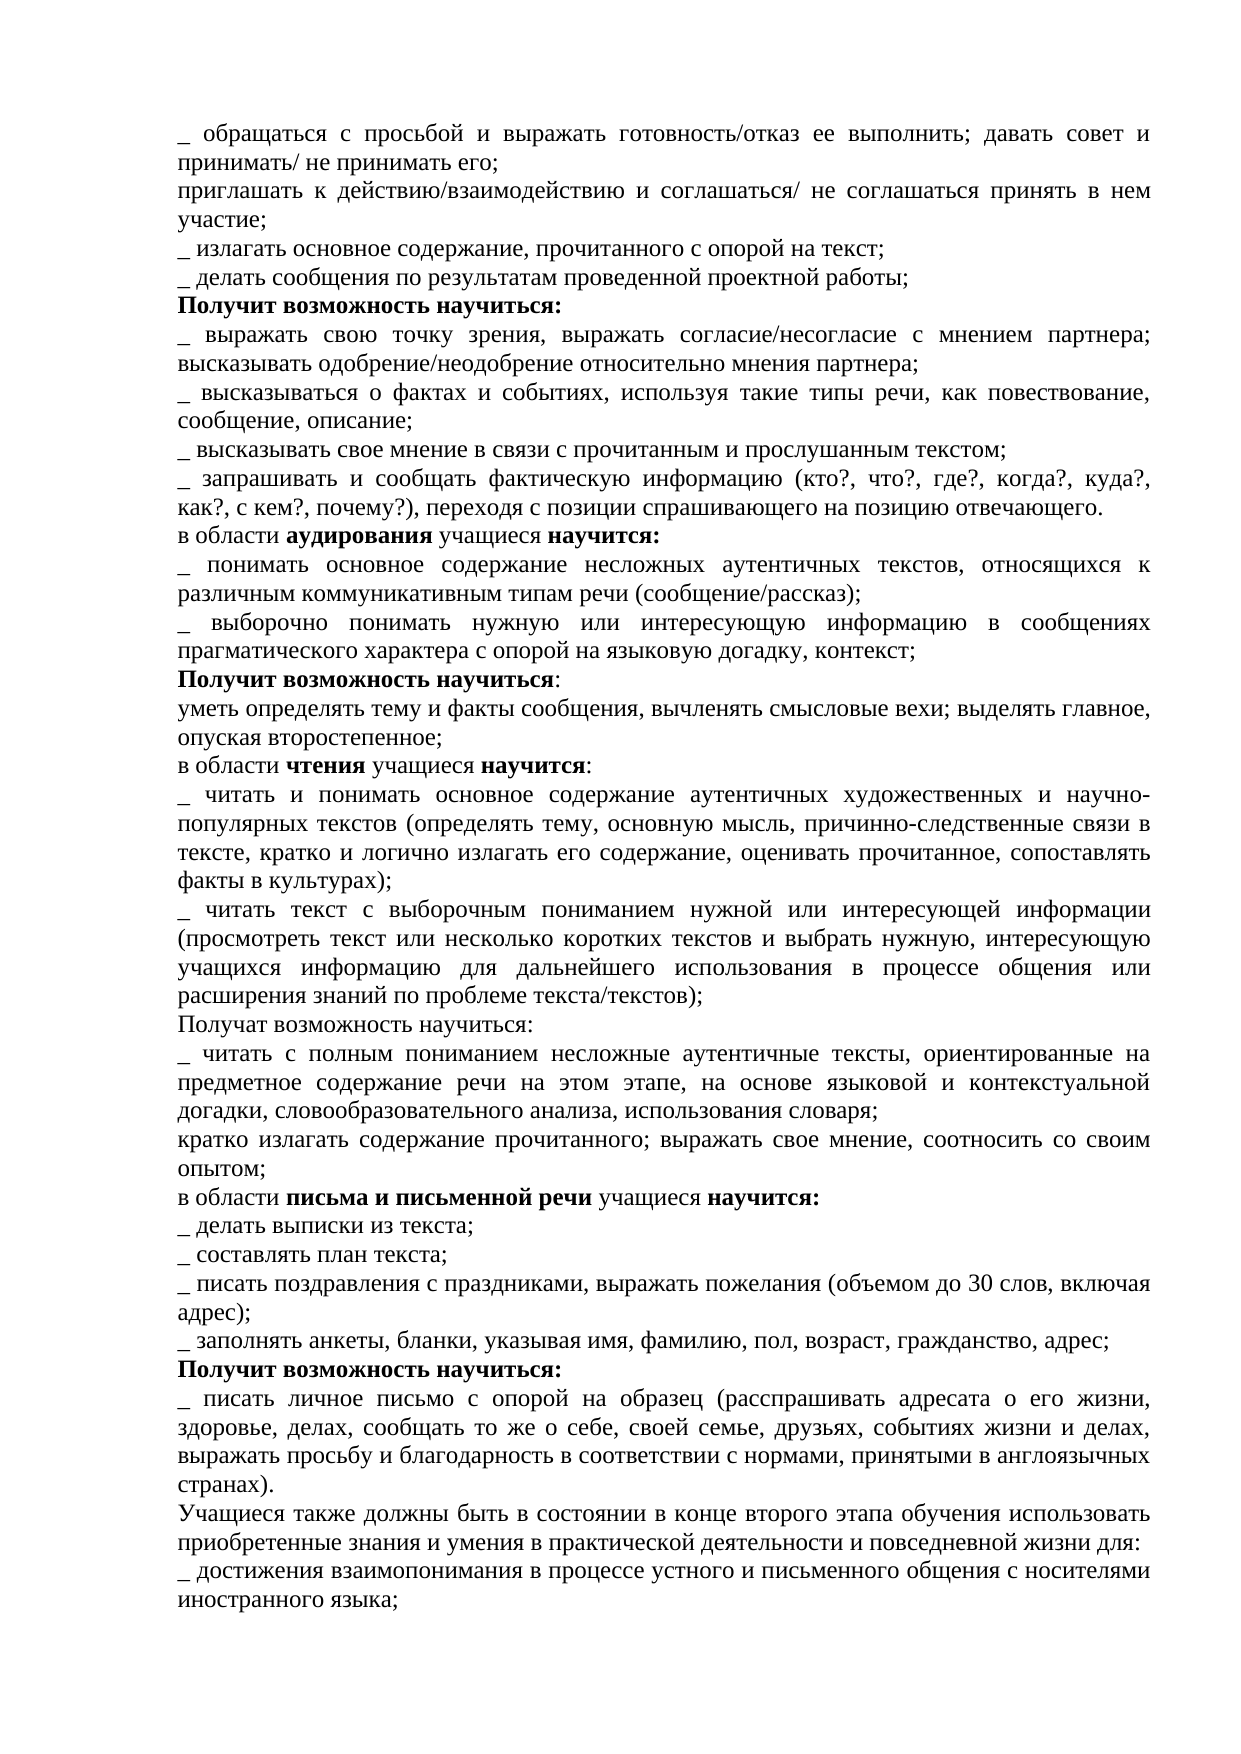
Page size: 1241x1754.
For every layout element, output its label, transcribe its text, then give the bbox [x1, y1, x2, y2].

text _ составлять план текста; [177, 1239, 1152, 1268]
text _ запрашивать и сообщать фактическую информацию (кто?, что?, где?, когда?, куда?, как?, с кем?, почему?), переходя с позиции спрашивающего на позицию отвечающего. [177, 463, 1152, 521]
text в области чтения учащиеся научится: [177, 751, 1152, 779]
text Получит возможность научиться: [177, 1354, 1152, 1383]
text _ выражать свою точку зрения, выражать согласие/несогласие с мнением партнера; высказывать одобрение/неодобрение относительно мнения партнера; [177, 319, 1152, 377]
text _ обращаться с просьбой и выражать готовность/отказ ее выполнить; давать совет и принимать/ не принимать его; [177, 118, 1152, 176]
text _ писать личное письмо с опорой на образец (расспрашивать адресата о его жизни, здоровье, делах, сообщать то же о себе, своей семье, друзьях, событиях жизни и делах, выражать просьбу и благодарность в соответствии с нормами, принятыми в англоязычных странах). [177, 1383, 1152, 1498]
text _ высказываться о фактах и событиях, используя такие типы речи, как повествование, сообщение, описание; [177, 377, 1152, 434]
text Получат возможность научиться: [177, 1009, 1152, 1038]
text _ читать текст с выборочным пониманием нужной или интересующей информации (просмотреть текст или несколько коротких текстов и выбрать нужную, интересующую учащихся информацию для дальнейшего использования в процессе общения или расширения знаний по проблеме текста/текстов); [177, 894, 1152, 1009]
text _ выборочно понимать нужную или интересующую информацию в сообщениях прагматического характера с опорой на языковую догадку, контекст; [177, 607, 1152, 664]
text Получит возможность научиться: [177, 291, 1152, 319]
text в области письма и письменной речи учащиеся научится: [177, 1182, 1152, 1211]
text Получит возможность научиться: [177, 664, 1152, 693]
text _ писать поздравления с праздниками, выражать пожелания (объемом до 30 слов, включая адрес); [177, 1268, 1152, 1326]
text _ делать выписки из текста; [177, 1211, 1152, 1239]
text _ излагать основное содержание, прочитанного с опорой на текст; [177, 233, 1152, 262]
text в области аудирования учащиеся научится: [177, 521, 1152, 549]
text _ высказывать свое мнение в связи с прочитанным и прослушанным текстом; [177, 434, 1152, 463]
text Учащиеся также должны быть в состоянии в конце второго этапа обучения использовать приобретенные знания и умения в практической деятельности и повседневной жизни для: [177, 1498, 1152, 1556]
text _ делать сообщения по результатам проведенной проектной работы; [177, 262, 1152, 291]
text _ понимать основное содержание несложных аутентичных текстов, относящихся к различным коммуникативным типам речи (сообщение/рассказ); [177, 549, 1152, 607]
text приглашать к действию/взаимодействию и соглашаться/ не соглашаться принять в нем участие; [177, 176, 1152, 233]
text уметь определять тему и факты сообщения, вычленять смысловые вехи; выделять главное, опуская второстепенное; [177, 693, 1152, 751]
text _ читать и понимать основное содержание аутентичных художественных и научно-популярных текстов (определять тему, основную мысль, причинно-следственные связи в тексте, кратко и логично излагать его содержание, оценивать прочитанное, сопоставлять факты в культурах); [177, 779, 1152, 894]
text _ читать с полным пониманием несложные аутентичные тексты, ориентированные на предметное содержание речи на этом этапе, на основе языковой и контекстуальной догадки, словообразовательного анализа, использования словаря; [177, 1038, 1152, 1124]
text кратко излагать содержание прочитанного; выражать свое мнение, соотносить со своим опытом; [177, 1124, 1152, 1182]
text _ достижения взаимопонимания в процессе устного и письменного общения с носителями иностранного языка; [177, 1556, 1152, 1613]
text _ заполнять анкеты, бланки, указывая имя, фамилию, пол, возраст, гражданство, адрес; [177, 1326, 1152, 1354]
